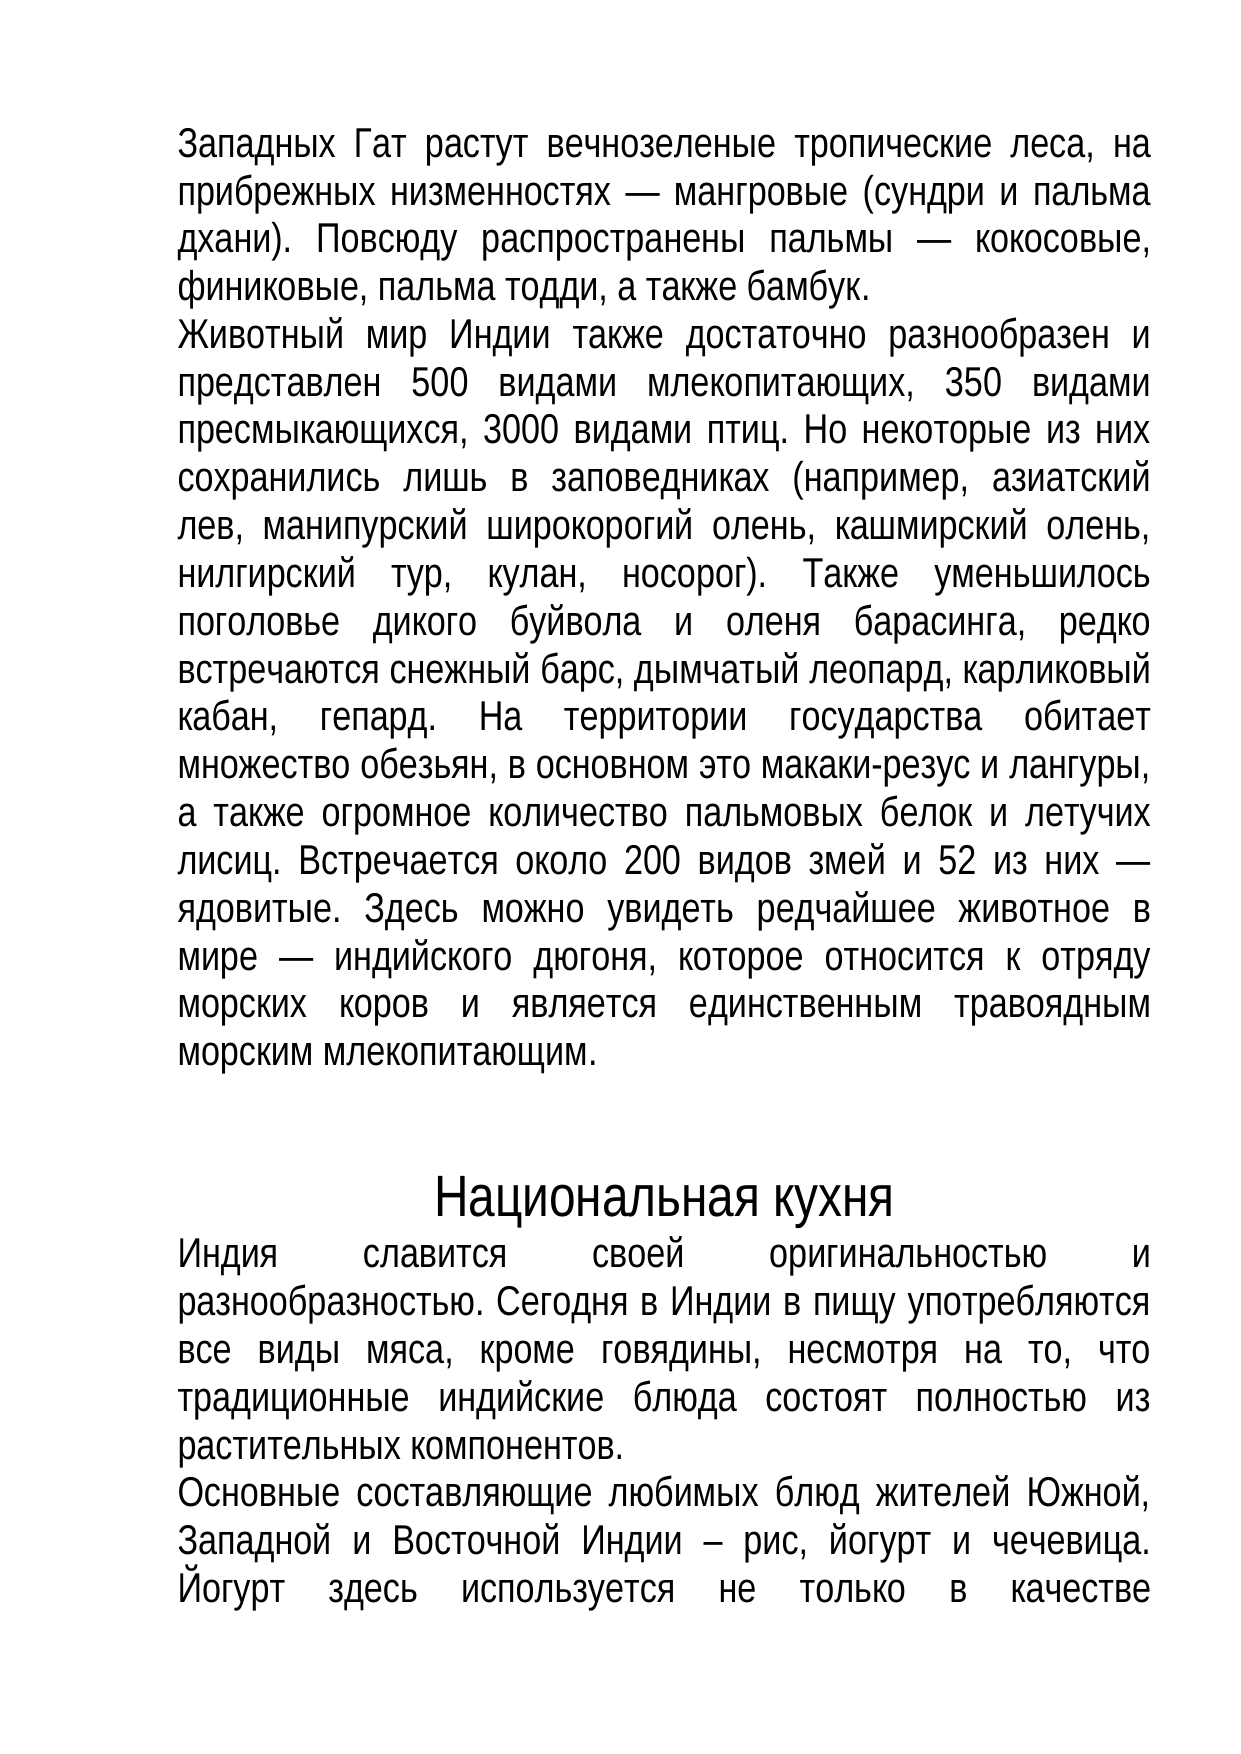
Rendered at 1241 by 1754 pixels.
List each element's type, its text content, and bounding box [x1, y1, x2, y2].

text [177, 118, 1152, 309]
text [177, 1468, 1152, 1611]
text Индия славится своей оригинальностью и разнообразностью. Сегодня в Индии в пищу употребляются все виды мяса, кроме говядины, несмотря на то, что традиционные индийские блюда состоят полностью из растительных компонентов. [177, 1229, 1152, 1468]
text Животный мир Индии также достаточно разнообразен и представлен 500 видами млекопитающих, 350 видами пресмыкающихся, 3000 видами птиц. Но некоторые из них сохранились лишь в заповедниках (например, азиатский лев, манипурский широкорогий олень, кашмирский олень, нилгирский тур, кулан, носорог). Также уменьшилось поголовье дикого буйвола и оленя барасинга, редко встречаются снежный барс, дымчатый леопард, карликовый кабан, гепард. На территории государства обитает множество обезьян, в основном это макаки-резус и лангуры, а также огромное количество пальмовых белок и летучих лисиц. Встречается около 200 видов змей и 52 из них — ядовитые. Здесь можно увидеть редчайшее животное в мире — индийского дюгоня, которое относится к отряду морских коров и является единственным травоядным морским млекопитающим. [177, 309, 1152, 1074]
text Национальная кухня [177, 1162, 1152, 1229]
